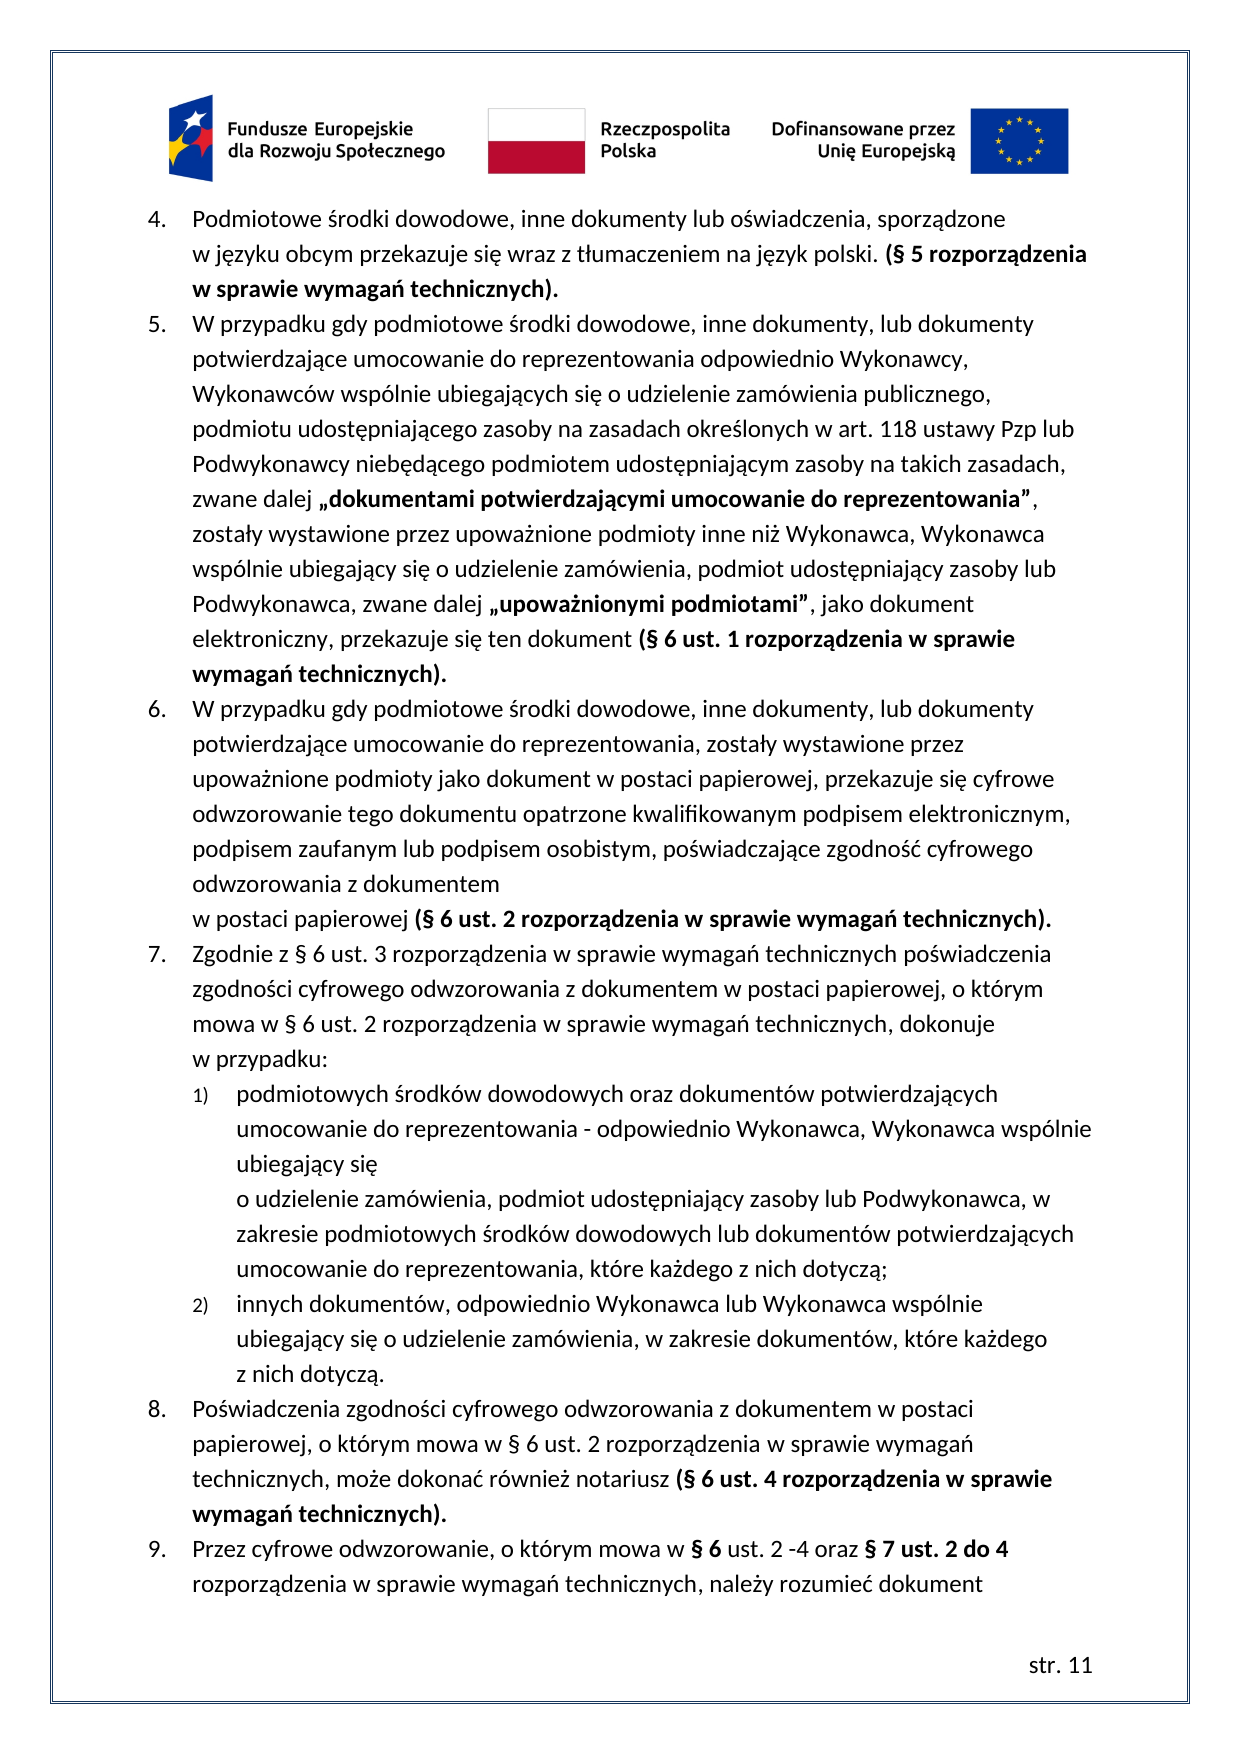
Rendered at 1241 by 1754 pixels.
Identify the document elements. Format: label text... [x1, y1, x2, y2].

list podmiotowych środków dowodowych oraz dokumentów potwierdzających umocowanie do reprezentowania - odpowiednio Wykonawca, Wykonawca wspólnie ubiegający się o udzielenie zamówienia, podmiot udostępniający zasoby lub Podwykonawca, w zakresie podmiotowych środków dowodowych lub dokumentów potwierdzających umocowanie do reprezentowania, które każdego z nich dotyczą; [192, 1078, 1093, 1283]
list W przypadku gdy podmiotowe środki dowodowe, inne dokumenty, lub dokumenty potwierdzające umocowanie do reprezentowania, zostały wystawione przez upoważnione podmioty jako dokument w postaci papierowej, przekazuje się cyfrowe odwzorowanie tego dokumentu opatrzone kwalifikowanym podpisem elektronicznym, podpisem zaufanym lub podpisem osobistym, poświadczające zgodność cyfrowego odwzorowania z dokumentem w postaci papierowej (§ 6 ust. 2 rozporządzenia w sprawie wymagań technicznych). [148, 693, 1093, 933]
list Poświadczenia zgodności cyfrowego odwzorowania z dokumentem w postaci papierowej, o którym mowa w § 6 ust. 2 rozporządzenia w sprawie wymagań technicznych, może dokonać również notariusz (§ 6 ust. 4 rozporządzenia w sprawie wymagań technicznych). [148, 1393, 1093, 1528]
list W przypadku gdy podmiotowe środki dowodowe, inne dokumenty, lub dokumenty potwierdzające umocowanie do reprezentowania odpowiednio Wykonawcy, Wykonawców wspólnie ubiegających się o udzielenie zamówienia publicznego, podmiotu udostępniającego zasoby na zasadach określonych w art. 118 ustawy Pzp lub Podwykonawcy niebędącego podmiotem udostępniającym zasoby na takich zasadach, zwane dalej „dokumentami potwierdzającymi umocowanie do reprezentowania”, zostały wystawione przez upoważnione podmioty inne niż Wykonawca, Wykonawca wspólnie ubiegający się o udzielenie zamówienia, podmiot udostępniający zasoby lub Podwykonawca, zwane dalej „upoważnionymi podmiotami”, jako dokument elektroniczny, przekazuje się ten dokument (§ 6 ust. 1 rozporządzenia w sprawie wymagań technicznych). [148, 308, 1093, 688]
list Podmiotowe środki dowodowe, inne dokumenty lub oświadczenia, sporządzone w języku obcym przekazuje się wraz z tłumaczeniem na język polski. (§ 5 rozporządzenia w sprawie wymagań technicznych). [148, 203, 1093, 303]
list Zgodnie z § 6 ust. 3 rozporządzenia w sprawie wymagań technicznych poświadczenia zgodności cyfrowego odwzorowania z dokumentem w postaci papierowej, o którym mowa w § 6 ust. 2 rozporządzenia w sprawie wymagań technicznych, dokonuje w przypadku: [148, 938, 1093, 1073]
list innych dokumentów, odpowiednio Wykonawca lub Wykonawca wspólnie ubiegający się o udzielenie zamówienia, w zakresie dokumentów, które każdego z nich dotyczą. [192, 1288, 1093, 1388]
picture [147, 73, 1093, 203]
